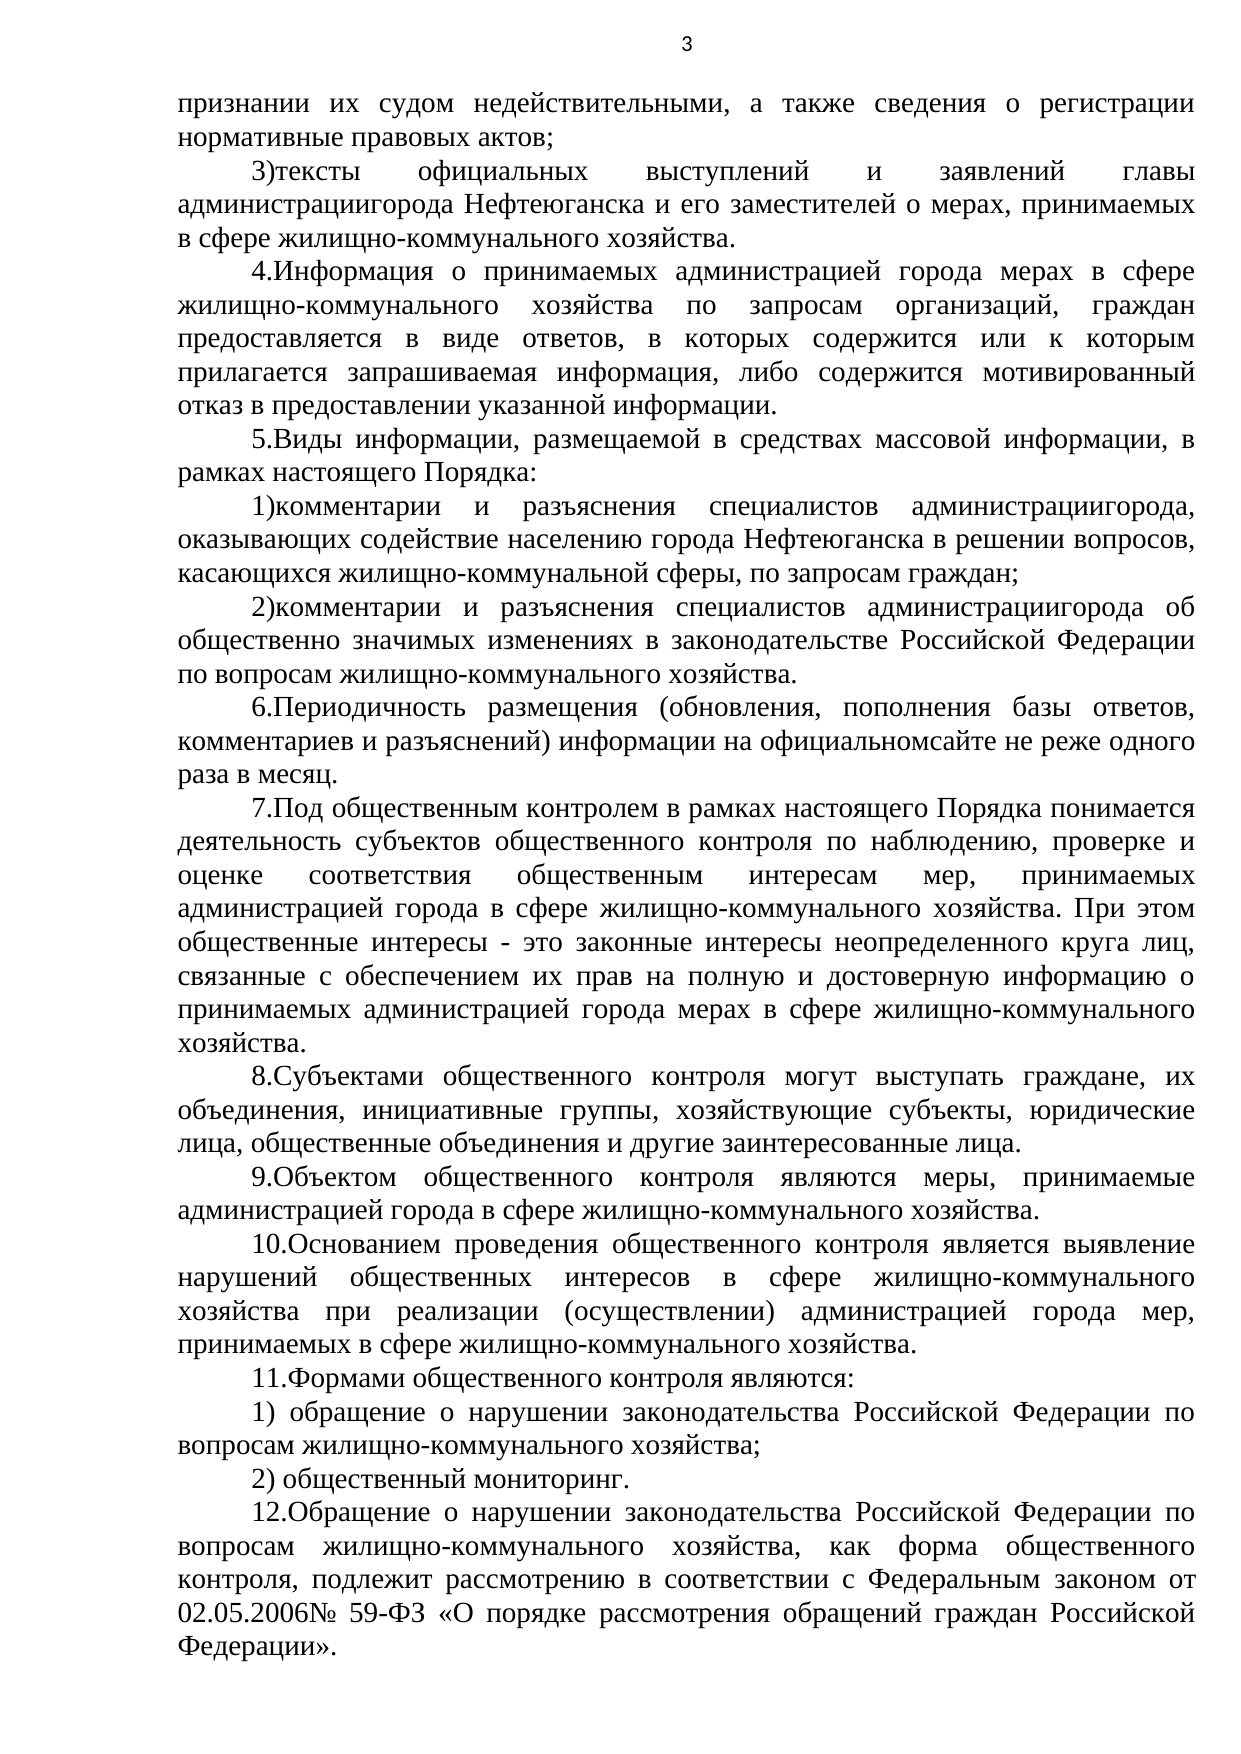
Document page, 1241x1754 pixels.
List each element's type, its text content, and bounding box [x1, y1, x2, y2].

text 7.Под общественным контролем в рамках настоящего Порядка понимается деятельность субъектов общественного контроля по наблюдению, проверке и оценке соответствия общественным интересам мер, принимаемых администрацией города в сфере жилищно-коммунального хозяйства. При этом общественные интересы - это законные интересы неопределенного круга лиц, связанные с обеспечением их прав на полную и достоверную информацию о принимаемых администрацией города мерах в сфере жилищно-коммунального хозяйства. [177, 790, 1196, 1058]
text 6.Периодичность размещения (обновления, пополнения базы ответов, комментариев и разъяснений) информации на официальномсайте не реже одного раза в месяц. [177, 689, 1196, 790]
text 2)комментарии и разъяснения специалистов администрациигорода об общественно значимых изменениях в законодательстве Российской Федерации по вопросам жилищно-коммунального хозяйства. [177, 589, 1196, 689]
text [177, 86, 1196, 153]
text 5.Виды информации, размещаемой в средствах массовой информации, в рамках настоящего Порядка: [177, 421, 1196, 488]
text 12.Обращение о нарушении законодательства Российской Федерации по вопросам жилищно-коммунального хозяйства, как форма общественного контроля, подлежит рассмотрению в соответствии с Федеральным законом от 02.05.2006№ 59-ФЗ «О порядке рассмотрения обращений граждан Российской Федерации». [177, 1494, 1196, 1662]
text 1)комментарии и разъяснения специалистов администрациигорода, оказывающих содействие населению города Нефтеюганска в решении вопросов, касающихся жилищно-коммунальной сферы, по запросам граждан; [177, 488, 1196, 589]
text 2) общественный мониторинг. [177, 1461, 1196, 1494]
text 4.Информация о принимаемых администрацией города мерах в сфере жилищно-коммунального хозяйства по запросам организаций, граждан предоставляется в виде ответов, в которых содержится или к которым прилагается запрашиваемая информация, либо содержится мотивированный отказ в предоставлении указанной информации. [177, 253, 1196, 421]
text 8.Субъектами общественного контроля могут выступать граждане, их объединения, инициативные группы, хозяйствующие субъекты, юридические лица, общественные объединения и другие заинтересованные лица. [177, 1058, 1196, 1159]
text 10.Основанием проведения общественного контроля является выявление нарушений общественных интересов в сфере жилищно-коммунального хозяйства при реализации (осуществлении) администрацией города мер, принимаемых в сфере жилищно-коммунального хозяйства. [177, 1226, 1196, 1360]
text 11.Формами общественного контроля являются: [177, 1360, 1196, 1394]
text 3)тексты официальных выступлений и заявлений главы администрациигорода Нефтеюганска и его заместителей о мерах, принимаемых в сфере жилищно-коммунального хозяйства. [177, 153, 1196, 253]
text 1) обращение о нарушении законодательства Российской Федерации по вопросам жилищно-коммунального хозяйства; [177, 1394, 1196, 1461]
text 9.Объектом общественного контроля являются меры, принимаемые администрацией города в сфере жилищно-коммунального хозяйства. [177, 1159, 1196, 1226]
